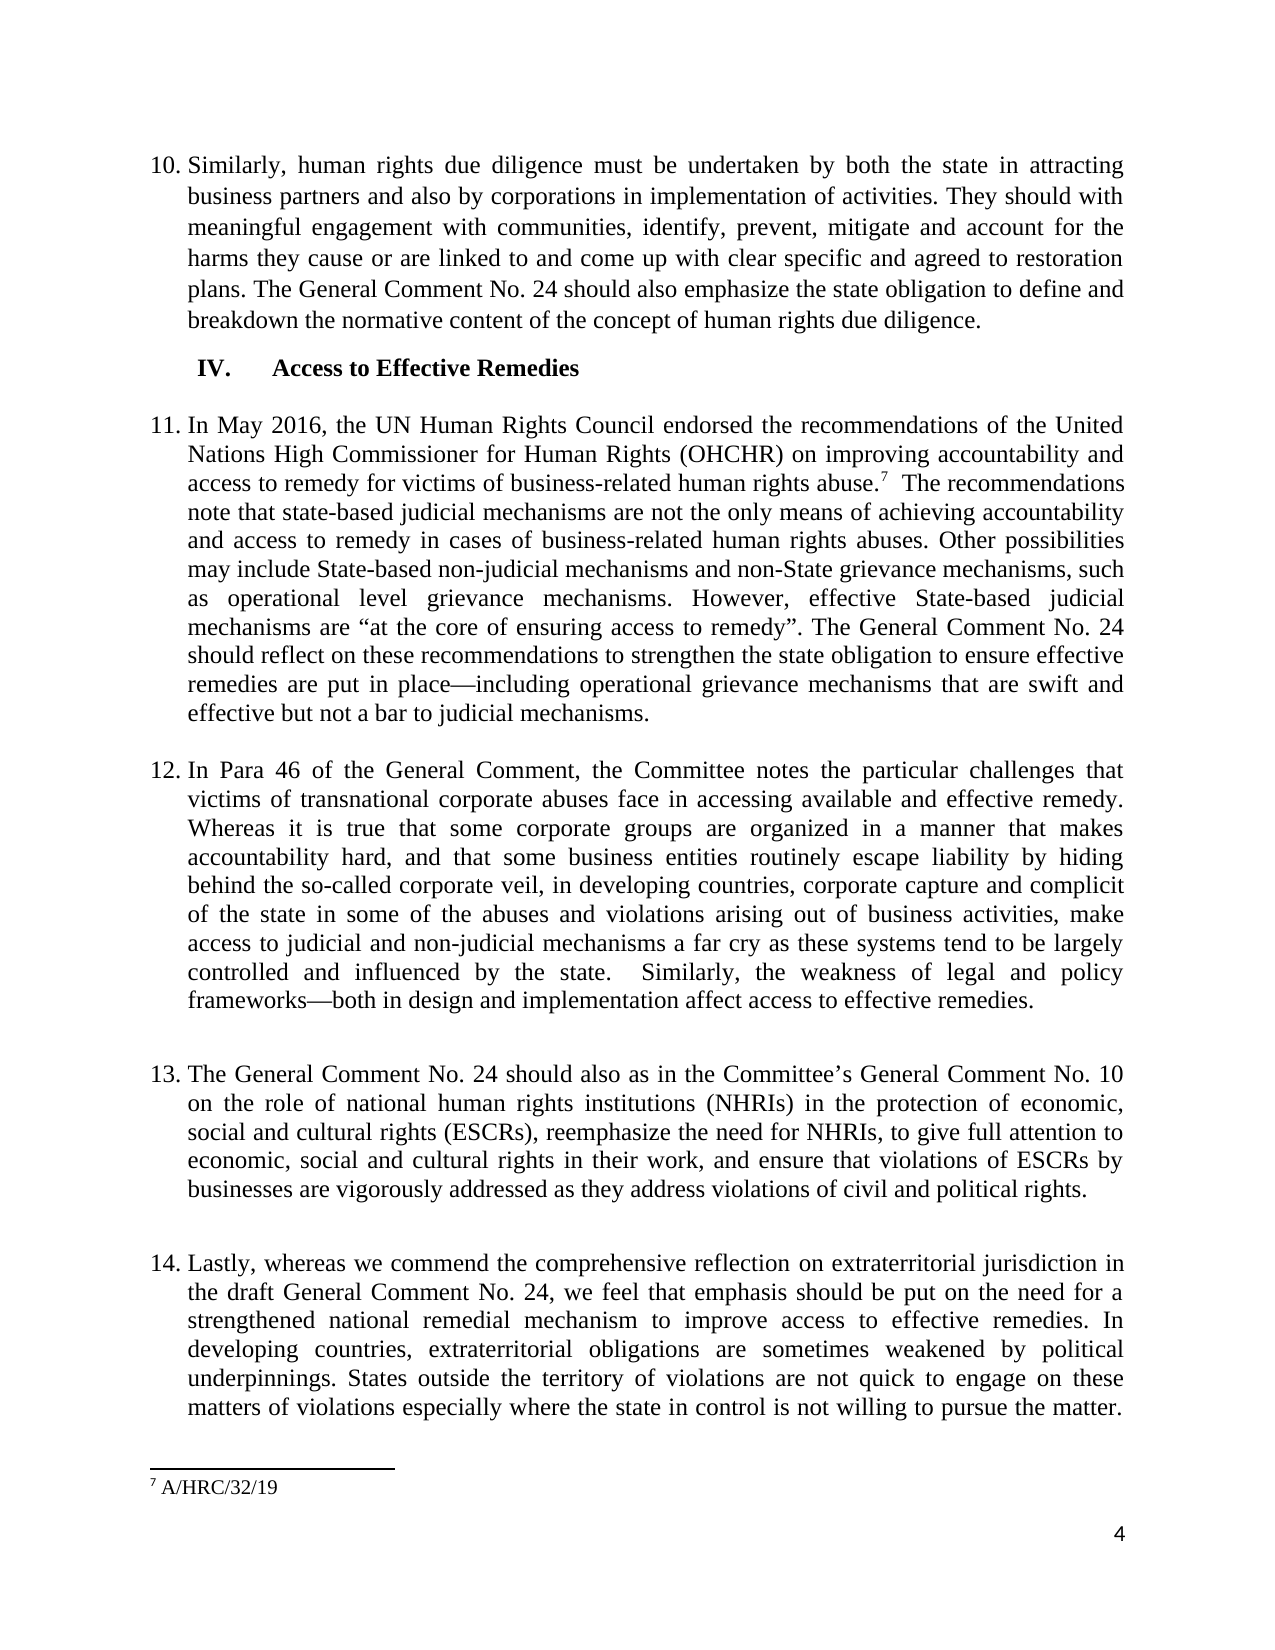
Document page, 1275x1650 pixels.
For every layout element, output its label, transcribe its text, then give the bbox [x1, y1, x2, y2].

list Access to Effective Remedies [197, 353, 1125, 382]
list In Para 46 of the General Comment, the Committee notes the particular challenges that victims of transnational corporate abuses face in accessing available and effective remedy. Whereas it is true that some corporate groups are organized in a manner that makes accountability hard, and that some business entities routinely escape liability by hiding behind the so-called corporate veil, in developing countries, corporate capture and complicit of the state in some of the abuses and violations arising out of business activities, make access to judicial and non-judicial mechanisms a far cry as these systems tend to be largely controlled and influenced by the state. Similarly, the weakness of legal and policy frameworks—both in design and implementation affect access to effective remedies. [150, 755, 1125, 1014]
list In May 2016, the UN Human Rights Council endorsed the recommendations of the United Nations High Commissioner for Human Rights (OHCHR) on improving accountability and access to remedy for victims of business-related human rights abuse. The recommendations note that state-based judicial mechanisms are not the only means of achieving accountability and access to remedy in cases of business-related human rights abuses. Other possibilities may include State-based non-judicial mechanisms and non-State grievance mechanisms, such as operational level grievance mechanisms. However, effective State-based judicial mechanisms are “at the core of ensuring access to remedy”. The General Comment No. 24 should reflect on these recommendations to strengthen the state obligation to ensure effective remedies are put in place—including operational grievance mechanisms that are swift and effective but not a bar to judicial mechanisms. [150, 410, 1125, 727]
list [150, 1248, 1125, 1421]
list Similarly, human rights due diligence must be undertaken by both the state in attracting business partners and also by corporations in implementation of activities. They should with meaningful engagement with communities, identify, prevent, mitigate and account for the harms they cause or are linked to and come up with clear specific and agreed to restoration plans. The General Comment No. 24 should also emphasize the state obligation to define and breakdown the normative content of the concept of human rights due diligence. [150, 150, 1125, 334]
list The General Comment No. 24 should also as in the Committee’s General Comment No. 10 on the role of national human rights institutions (NHRIs) in the protection of economic, social and cultural rights (ESCRs), reemphasize the need for NHRIs, to give full attention to economic, social and cultural rights in their work, and ensure that violations of ESCRs by businesses are vigorously addressed as they address violations of civil and political rights. [150, 1059, 1125, 1203]
